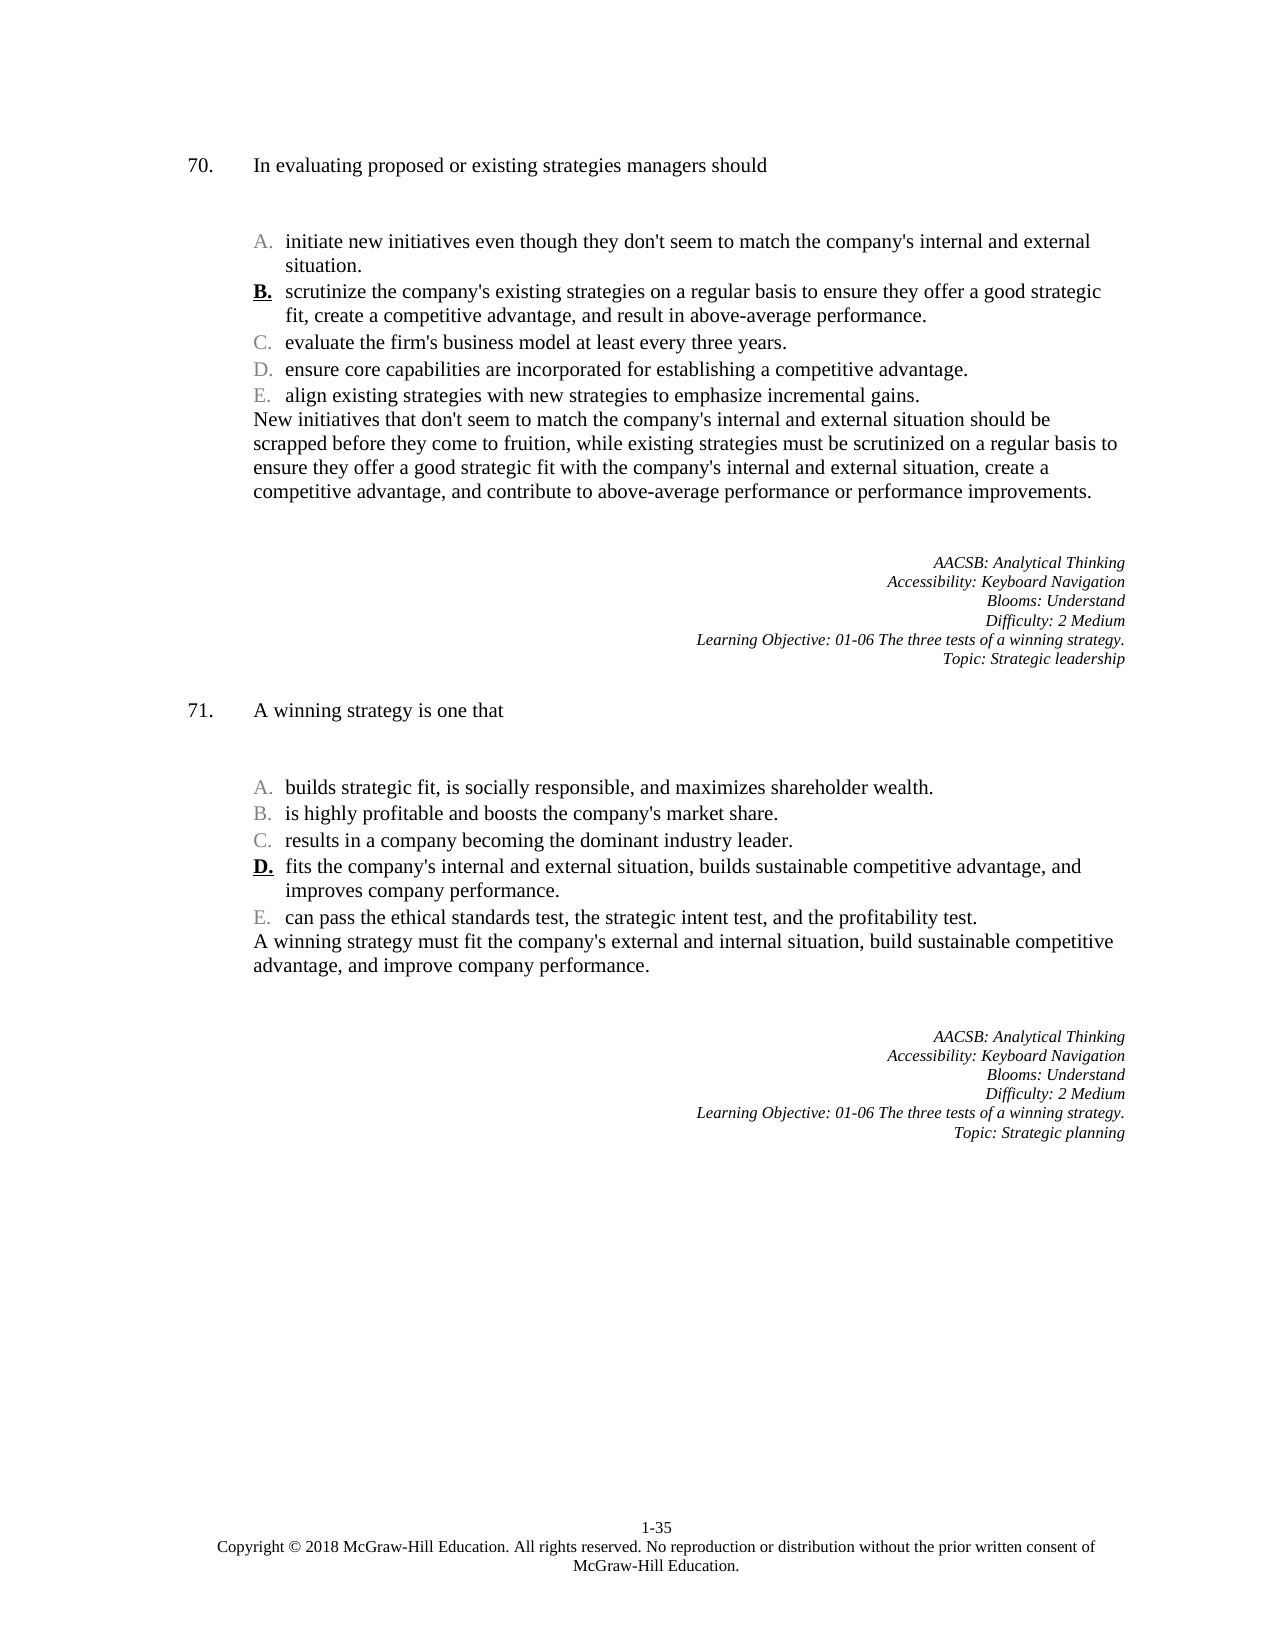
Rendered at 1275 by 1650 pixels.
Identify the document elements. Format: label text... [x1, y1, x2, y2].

table_header 71. [188, 699, 253, 1005]
table_header A winning strategy is one that A winning strategy must fit the company's external and internal situation, build sustainable competitive advantage, and improve company performance. [253, 699, 1125, 1005]
table_header In evaluating proposed or existing strategies managers should New initiatives that don't seem to match the company's internal and external situation should be scrapped before they come to fruition, while existing strategies must be scrutinized on a regular basis to ensure they offer a good strategic fit with the company's internal and external situation, create a competitive advantage, and contribute to above-average performance or performance improvements. [253, 153, 1125, 531]
table_header AACSB: Analytical Thinking Accessibility: Keyboard Navigation Blooms: Understand Difficulty: 2 Medium Learning Objective: 01-06 The three tests of a winning strategy. Topic: Strategic leadership [188, 553, 1125, 696]
table_header AACSB: Analytical Thinking Accessibility: Keyboard Navigation Blooms: Understand Difficulty: 2 Medium Learning Objective: 01-06 The three tests of a winning strategy. Topic: Strategic planning [188, 1027, 1125, 1170]
table_header 70. [188, 153, 253, 531]
